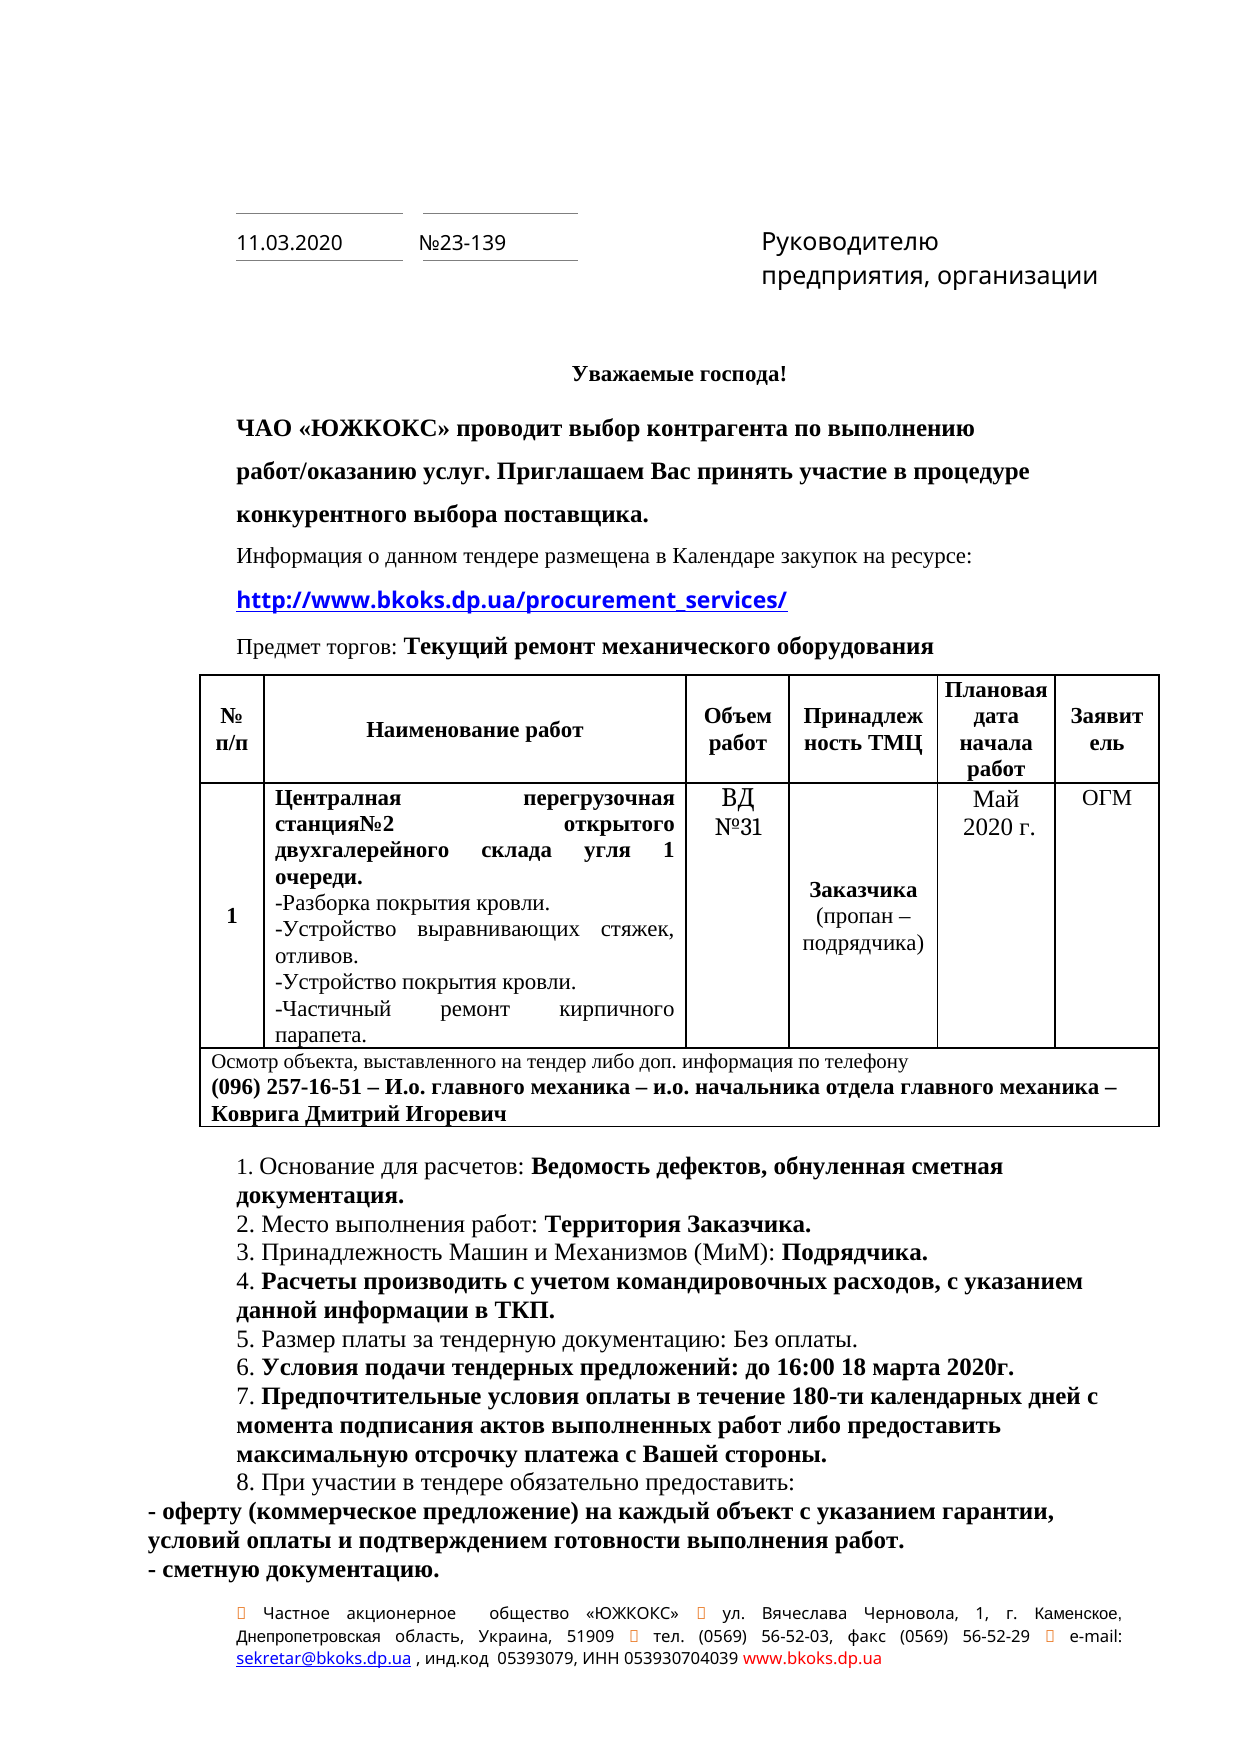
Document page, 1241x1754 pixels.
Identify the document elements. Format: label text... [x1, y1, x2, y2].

text 6. Условия подачи тендерных предложений: до 16:00 18 марта 2020г. [236, 1352, 1122, 1381]
text Информация о данном тендере размещена в Календаре закупок на ресурсе: http://www.bkoks.dp.ua/procurement_services/ [236, 542, 1122, 615]
text 8. При участии в тендере обязательно предоставить: [236, 1467, 1122, 1496]
table_cell ВД №31 [687, 784, 788, 1047]
table_cell ОГМ [1056, 784, 1158, 1047]
text 1. Основание для расчетов: Ведомость дефектов, обнуленная сметная документация. [236, 1151, 1122, 1209]
table_header № п/п [201, 676, 263, 782]
table_header Наименование работ [265, 676, 685, 782]
table_cell Централная перегрузочная станция№2 открытого двухгалерейного склада угля 1 очереди. -Разборка покрытия кровли. -Устройство выравнивающих стяжек, отливов. -Устройство покрытия кровли. -Частичный ремонт кирпичного парапета. [265, 784, 685, 1047]
table_header Заявитель [1056, 676, 1158, 782]
text 2. Место выполнения работ: Территория Заказчика. [236, 1209, 1122, 1237]
text 5. Размер платы за тендерную документацию: Без оплаты. [236, 1324, 1122, 1352]
text ЧАО «ЮЖКОКС» проводит выбор контрагента по выполнению работ/оказанию услуг. Приглашаем Вас принять участие в процедуре конкурентного выбора поставщика. [236, 413, 1122, 528]
table_cell Осмотр объекта, выставленного на тендер либо доп. информация по телефону (096) 257-16-51 – И.о. главного механика – и.о. начальника отдела главного механика – Коврига Дмитрий Игоревич [201, 1049, 1158, 1126]
table_cell Май 2020 г. [938, 784, 1054, 1047]
table_cell 1 [201, 784, 263, 1047]
table_header Принадлежность ТМЦ [790, 676, 937, 782]
table_header Плановая дата начала работ [938, 676, 1054, 782]
text Уважаемые господа! [236, 360, 1122, 386]
text 7. Предпочтительные условия оплаты в течение 180-ти календарных дней с момента подписания актов выполненных работ либо предоставить максимальную отсрочку платежа с Вашей стороны. [236, 1381, 1122, 1467]
text - сметную документацию. [148, 1554, 1122, 1582]
text 4. Расчеты производить с учетом командировочных расходов, с указанием данной информации в ТКП. [236, 1266, 1122, 1324]
text - оферту (коммерческое предложение) на каждый объект с указанием гарантии, условий оплаты и подтверждением готовности выполнения работ. [148, 1496, 1122, 1554]
table_cell Заказчика (пропан – подрядчика) [790, 784, 937, 1047]
table_header Объем работ [687, 676, 788, 782]
text предприятия, организации [686, 258, 1122, 292]
text 3. Принадлежность Машин и Механизмов (МиМ): Подрядчика. [236, 1237, 1122, 1266]
text Предмет торгов: Текущий ремонт механического оборудования [236, 631, 1122, 660]
text 11.03.2020 №23-139 Руководителю [236, 224, 1122, 258]
